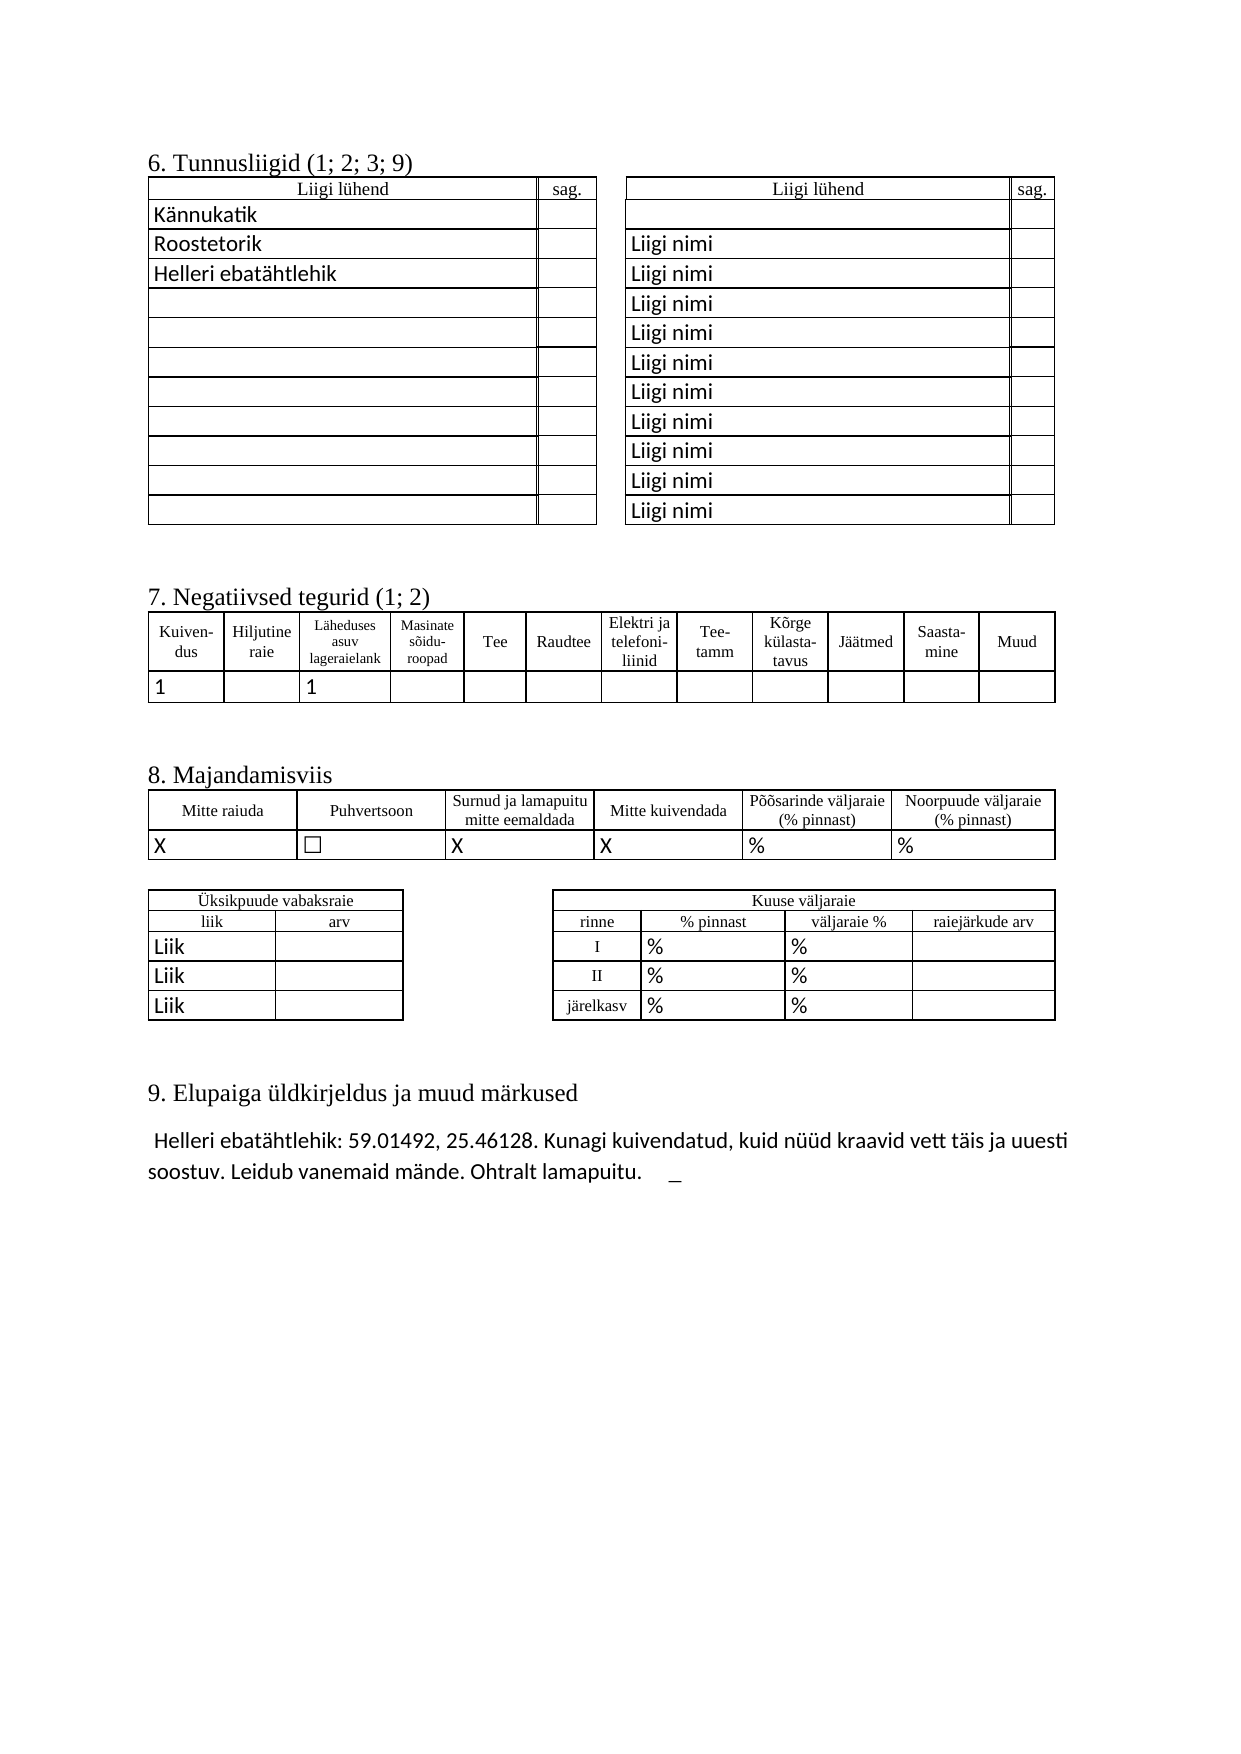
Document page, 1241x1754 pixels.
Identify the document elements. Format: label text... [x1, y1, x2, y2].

table_cell [1012, 495, 1054, 524]
table_cell [626, 230, 1009, 258]
table_cell [149, 831, 296, 859]
text 6. Tunnusliigid (1; 2; 3; 9) [148, 148, 1093, 176]
table_cell [539, 288, 596, 317]
table_cell [743, 831, 891, 859]
table_cell [626, 378, 1009, 406]
text _ [148, 1126, 1093, 1185]
table_cell [595, 831, 742, 859]
table_cell [913, 932, 1054, 960]
table_cell [539, 407, 596, 435]
text 9. Elupaiga üldkirjeldus ja muud märkused [148, 1078, 1093, 1107]
text 8. Majandamisviis [148, 761, 1093, 789]
table_cell [786, 932, 912, 960]
table_cell [597, 287, 625, 317]
table_cell [626, 466, 1009, 494]
table_cell [149, 289, 536, 317]
table_cell [753, 672, 827, 701]
table_cell [539, 377, 596, 406]
table_cell [597, 376, 625, 406]
table_cell [1012, 288, 1054, 317]
table_cell [149, 407, 536, 435]
table_cell [300, 672, 390, 701]
table_header Puhvertsoon [298, 791, 445, 829]
table_header Põõsarinde väljaraie (% pinnast) [743, 791, 891, 829]
table_cell [527, 672, 601, 701]
table_cell [905, 672, 978, 701]
table_header Mitte kuivendada [595, 791, 742, 829]
table_header Muud [980, 613, 1054, 670]
table_cell [149, 348, 536, 376]
table_cell [539, 466, 596, 494]
table_cell [539, 348, 596, 376]
table_cell [539, 495, 596, 524]
table_cell [626, 348, 1009, 376]
table_header Kuuse väljaraie [554, 891, 1054, 910]
table_cell [446, 831, 593, 859]
table_cell [597, 258, 625, 287]
table_cell [149, 437, 536, 465]
table_cell [1012, 348, 1054, 376]
table_cell [276, 991, 402, 1019]
table_cell [298, 831, 445, 859]
table_cell [626, 259, 1009, 287]
table_header Saasta-mine [905, 613, 978, 670]
table_cell [539, 200, 596, 228]
table_header Jäätmed [829, 613, 903, 670]
table_cell [1012, 200, 1054, 228]
table_cell raiejärkude arv [913, 911, 1054, 931]
table_cell [539, 229, 596, 258]
table_cell [678, 672, 752, 701]
table_cell järelkasv [554, 991, 640, 1019]
table_header Läheduses asuv lageraielank [300, 613, 390, 670]
table_cell [1012, 259, 1054, 287]
table_cell [149, 378, 536, 406]
table_header [597, 176, 626, 199]
table_cell I [554, 932, 640, 960]
table_cell [149, 318, 536, 346]
table_cell [913, 991, 1054, 1019]
table_cell [149, 200, 536, 228]
text 7. Negatiivsed tegurid (1; 2) [148, 582, 1093, 611]
table_header Liigi lühend [149, 178, 536, 199]
table_cell [225, 672, 299, 701]
table_cell [913, 962, 1054, 990]
table_cell [597, 406, 625, 435]
table_header Raudtee [527, 613, 601, 670]
table_cell [626, 407, 1009, 435]
table_cell [149, 259, 536, 287]
table_cell [892, 831, 1054, 859]
table_cell [1012, 407, 1054, 435]
table_cell [626, 496, 1009, 524]
table_cell [149, 962, 275, 990]
table_header Üksikpuude vabaksraie [149, 891, 402, 910]
table_cell [597, 435, 625, 465]
table_header Tee-tamm [678, 613, 752, 670]
table_header Kuiven-dus [149, 613, 223, 670]
table_cell [980, 672, 1054, 701]
table_header Liigi lühend [627, 178, 1009, 199]
table_cell [149, 466, 536, 494]
table_cell [597, 199, 625, 228]
table_cell [1012, 229, 1054, 258]
table_cell [642, 962, 784, 990]
table_cell rinne [554, 911, 640, 931]
table_header sag. [539, 178, 596, 199]
table_cell [597, 465, 625, 494]
table_cell [465, 672, 525, 701]
table_cell [149, 991, 275, 1019]
table_header Mitte raiuda [149, 791, 296, 829]
table_cell [597, 494, 625, 524]
table_cell [1012, 318, 1054, 346]
table_cell [149, 672, 223, 701]
table_header Surnud ja lamapuitu mitte eemaldada [446, 791, 593, 829]
table_cell [642, 991, 784, 1019]
table_header Kõrge külasta-tavus [753, 613, 827, 670]
table_cell [786, 962, 912, 990]
table_cell [149, 496, 536, 524]
table_header Elektri ja telefoni-liinid [602, 613, 676, 670]
table_cell [539, 318, 596, 346]
table_cell väljaraie % [786, 911, 912, 931]
table_cell [786, 991, 912, 1019]
table_cell % pinnast [642, 911, 784, 931]
table_cell [391, 672, 463, 701]
table_cell [1012, 436, 1054, 465]
table_cell [276, 962, 402, 990]
table_cell [602, 672, 676, 701]
table_cell [626, 289, 1009, 317]
table_header [404, 889, 552, 1019]
table_cell [276, 932, 402, 960]
table_header Masinate sõidu-roopad [391, 613, 463, 670]
table_cell [597, 317, 625, 346]
table_cell arv [276, 911, 402, 931]
table_header Tee [465, 613, 525, 670]
table_cell [626, 437, 1009, 465]
table_cell [539, 436, 596, 465]
table_cell [626, 200, 1009, 228]
table_cell II [554, 962, 640, 990]
table_header sag. [1012, 178, 1054, 199]
table_cell [597, 228, 625, 258]
table_cell [829, 672, 903, 701]
table_cell [149, 932, 275, 960]
table_header Hiljutine raie [225, 613, 299, 670]
table_cell [597, 346, 625, 376]
table_header Noorpuude väljaraie (% pinnast) [892, 791, 1054, 829]
table_cell [1012, 377, 1054, 406]
table_cell liik [149, 911, 275, 931]
table_cell [539, 259, 596, 287]
table_cell [149, 230, 536, 258]
table_cell [626, 318, 1009, 346]
table_cell [1012, 466, 1054, 494]
table_cell [642, 932, 784, 960]
